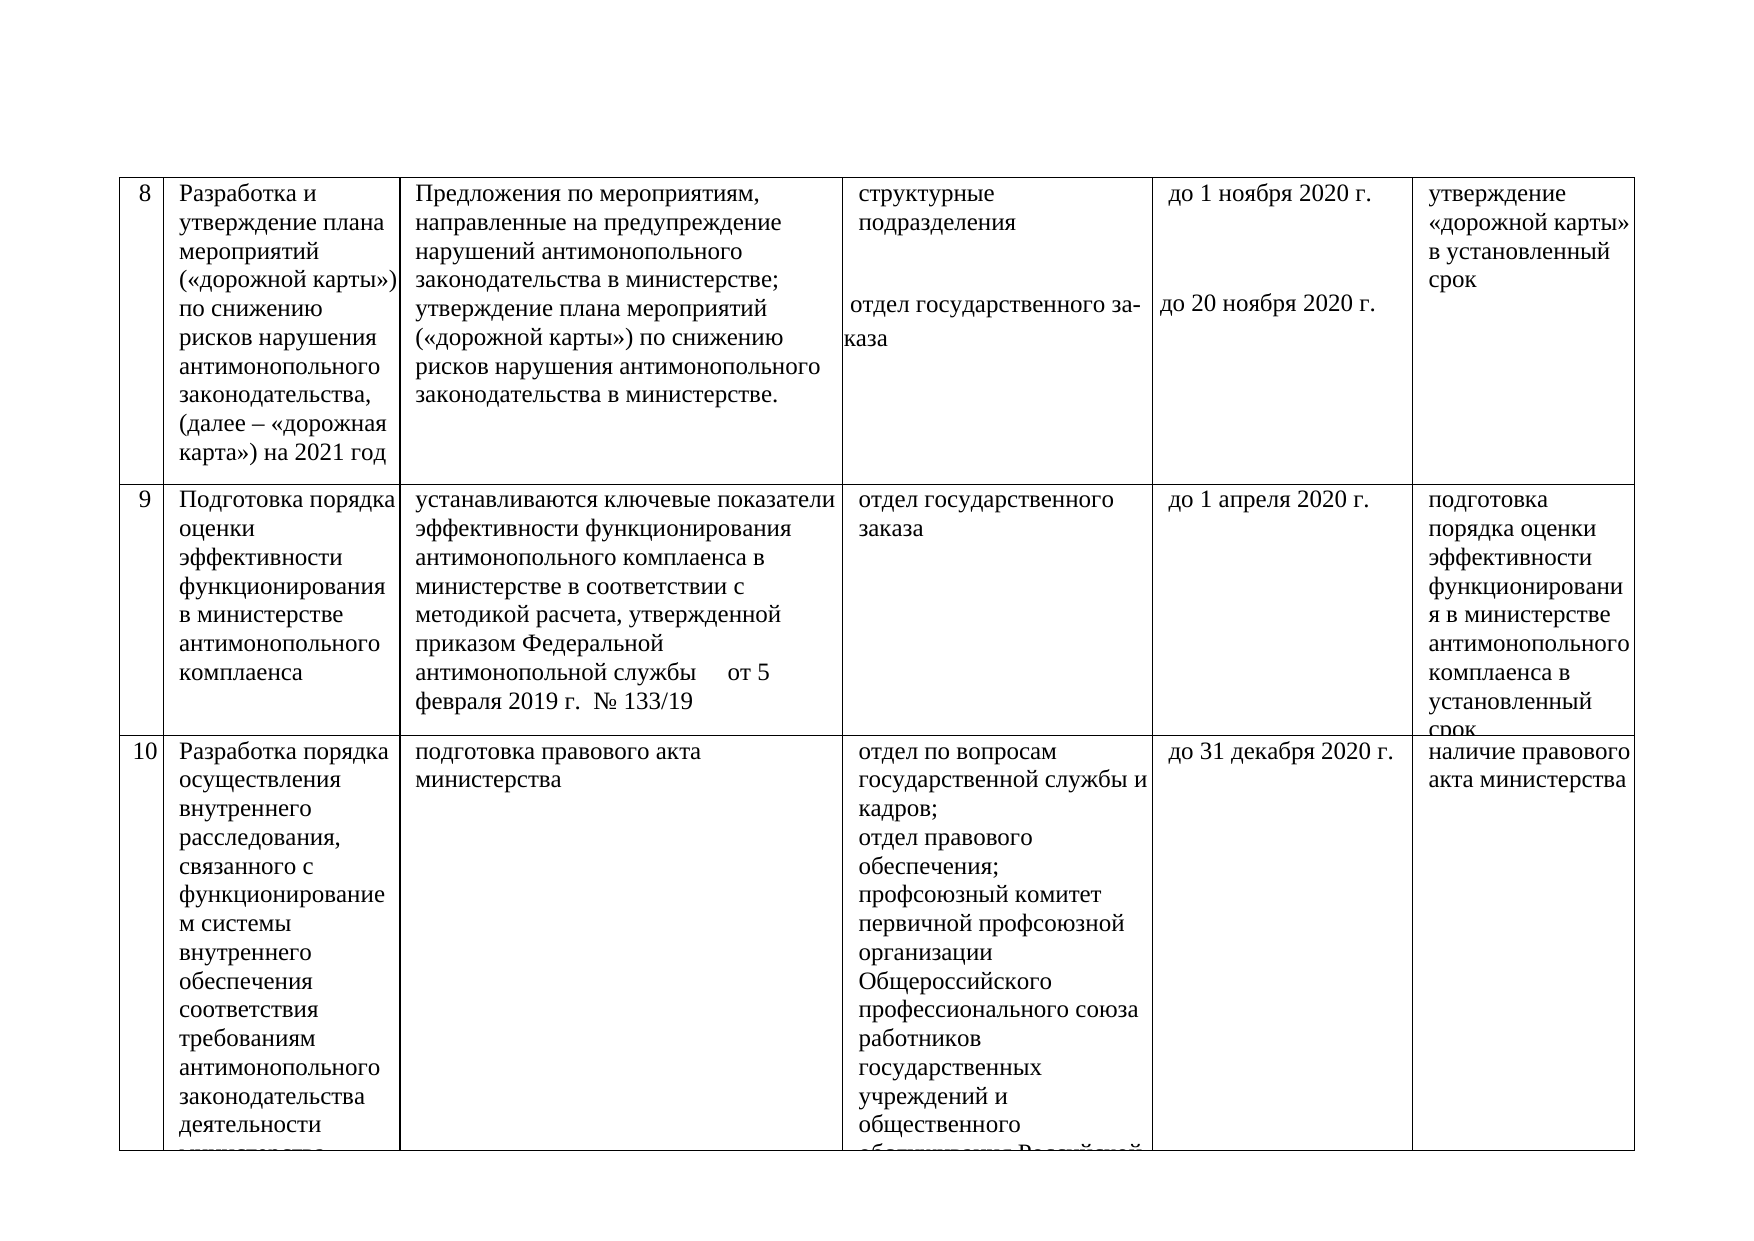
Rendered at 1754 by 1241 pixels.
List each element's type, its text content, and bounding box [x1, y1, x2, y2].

table_cell утверждение «дорожной карты» в установленный срок [1413, 178, 1634, 483]
table_cell отдел по вопросам государственной службы и кадров; отдел правового обеспечения; профсоюзный комитет первичной профсоюзной организации Общероссийского профессионального союза работников государственных учреждений и общественного обслуживания Российской Федерации министерства [843, 736, 1152, 1149]
table_cell отдел государственного заказа [843, 485, 1152, 735]
table_cell подготовка порядка оценки эффективности функционирования в министерстве антимонопольного комплаенса в установленный срок [1413, 485, 1634, 735]
table_cell наличие правового акта министерства [1413, 736, 1634, 1149]
table_cell до 1 апреля 2020 г. [1153, 485, 1412, 735]
table_cell Разработка и утверждение плана мероприятий («дорожной карты») по снижению рисков нарушения антимонопольного законодательства, (далее – «дорожная карта») на 2021 год [164, 178, 399, 483]
table_cell Разработка порядка осуществления внутреннего расследования, связанного с функционированием системы внутреннего обеспечения соответствия требованиям антимонопольного законодательства деятельности министерства [164, 736, 399, 1149]
table_cell устанавливаются ключевые показатели эффективности функционирования антимонопольного комплаенса в министерстве в соответствии с методикой расчета, утвержденной приказом Федеральной антимонопольной службы от 5 февраля 2019 г. № 133/19 [401, 485, 842, 735]
table_cell Предложения по мероприятиям, направленные на предупреждение нарушений антимонопольного законодательства в министерстве; утверждение плана мероприятий («дорожной карты») по снижению рисков нарушения антимонопольного законодательства в министерстве. [401, 178, 842, 483]
table_cell структурные подразделения отдел государственного за- каза [843, 178, 1152, 483]
table_cell 10 [120, 736, 163, 1149]
table_cell Подготовка порядка оценки эффективности функционирования в министерстве антимонопольного комплаенса [164, 485, 399, 735]
table_cell до 1 ноября 2020 г. до 20 ноября 2020 г. [1153, 178, 1412, 483]
table_cell 8 [120, 178, 163, 483]
table_cell 9 [120, 485, 163, 735]
table_cell подготовка правового акта министерства [401, 736, 842, 1149]
table_cell до 31 декабря 2020 г. [1153, 736, 1412, 1149]
